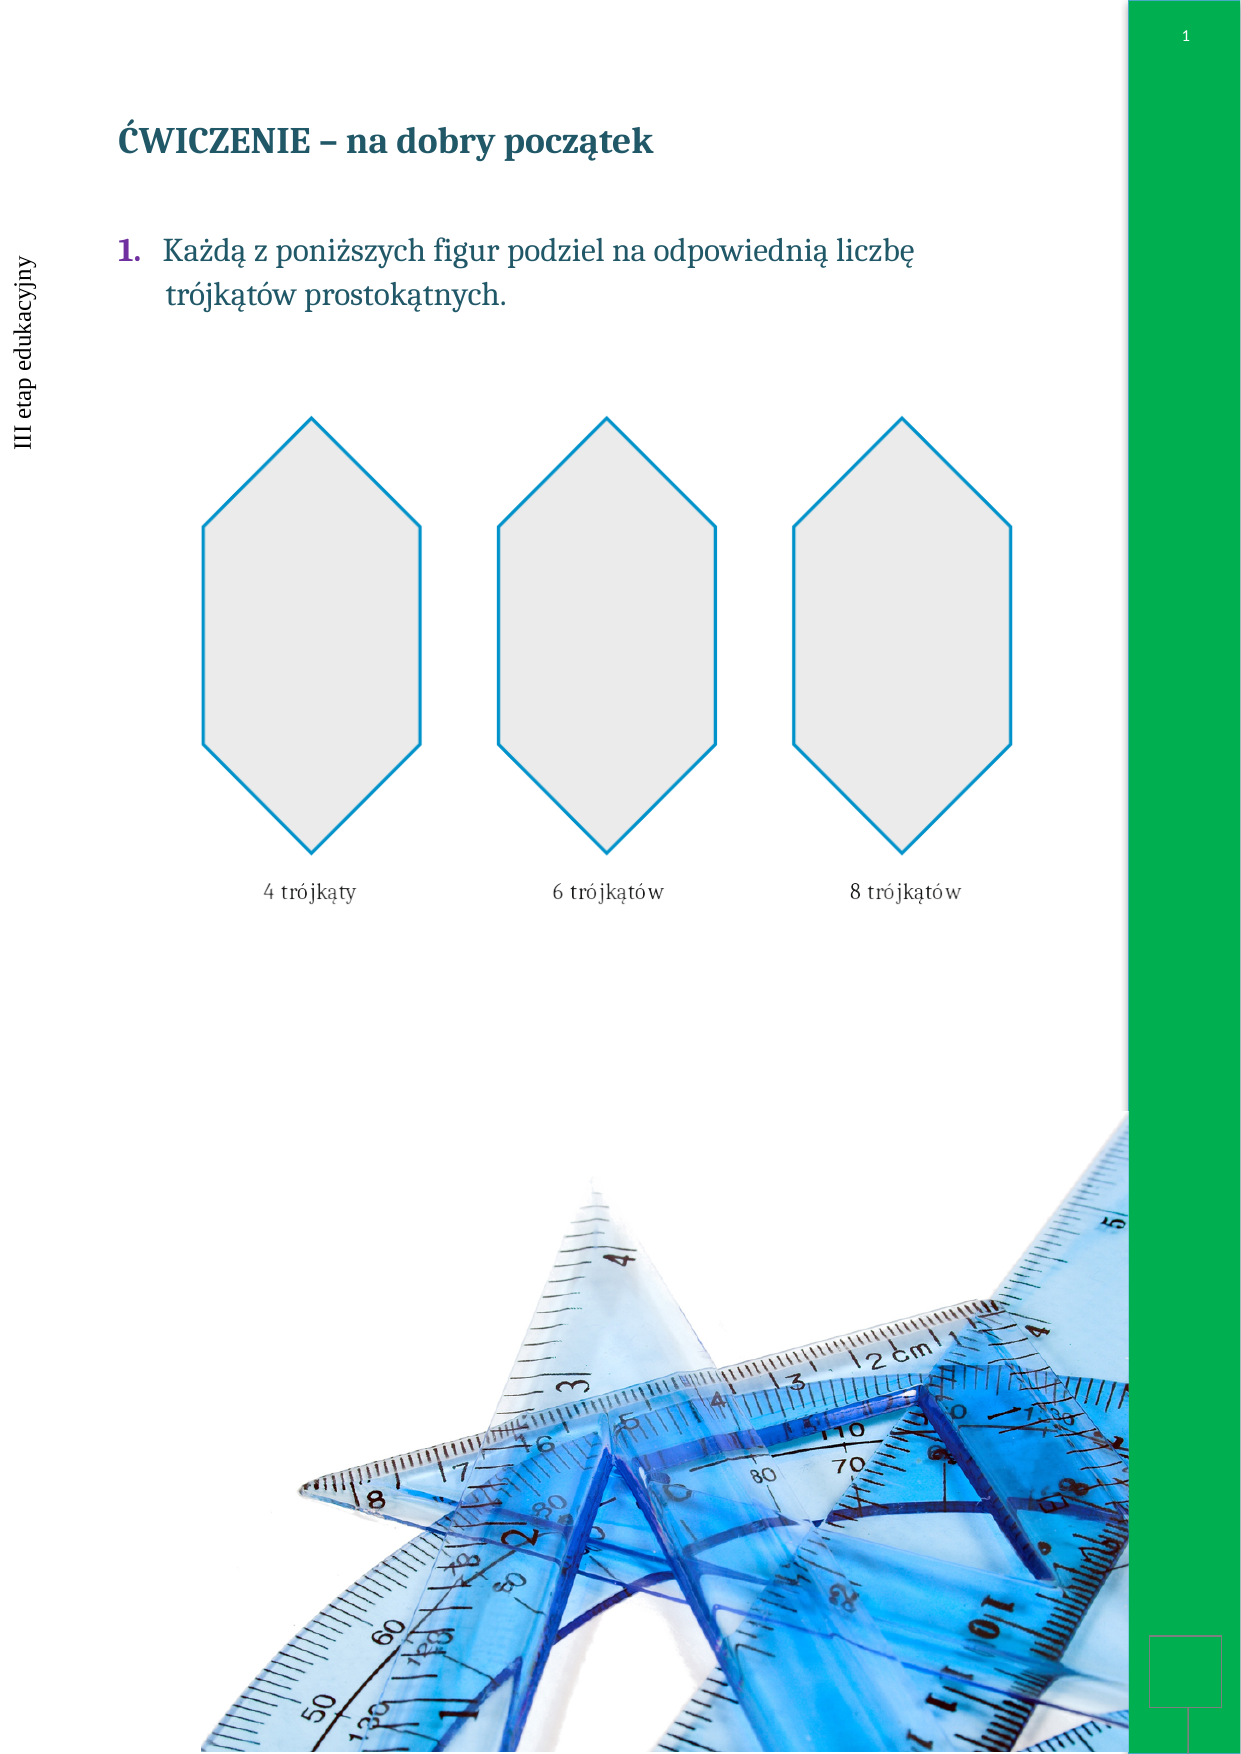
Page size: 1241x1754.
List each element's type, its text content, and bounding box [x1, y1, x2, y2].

title ĆWICZENIE – na dobry początek [118, 120, 1122, 163]
picture [201, 1111, 1129, 1752]
title Każdą z poniższych figur podziel na odpowiednią liczbę trójkątów prostokątnych. [118, 231, 1122, 1046]
